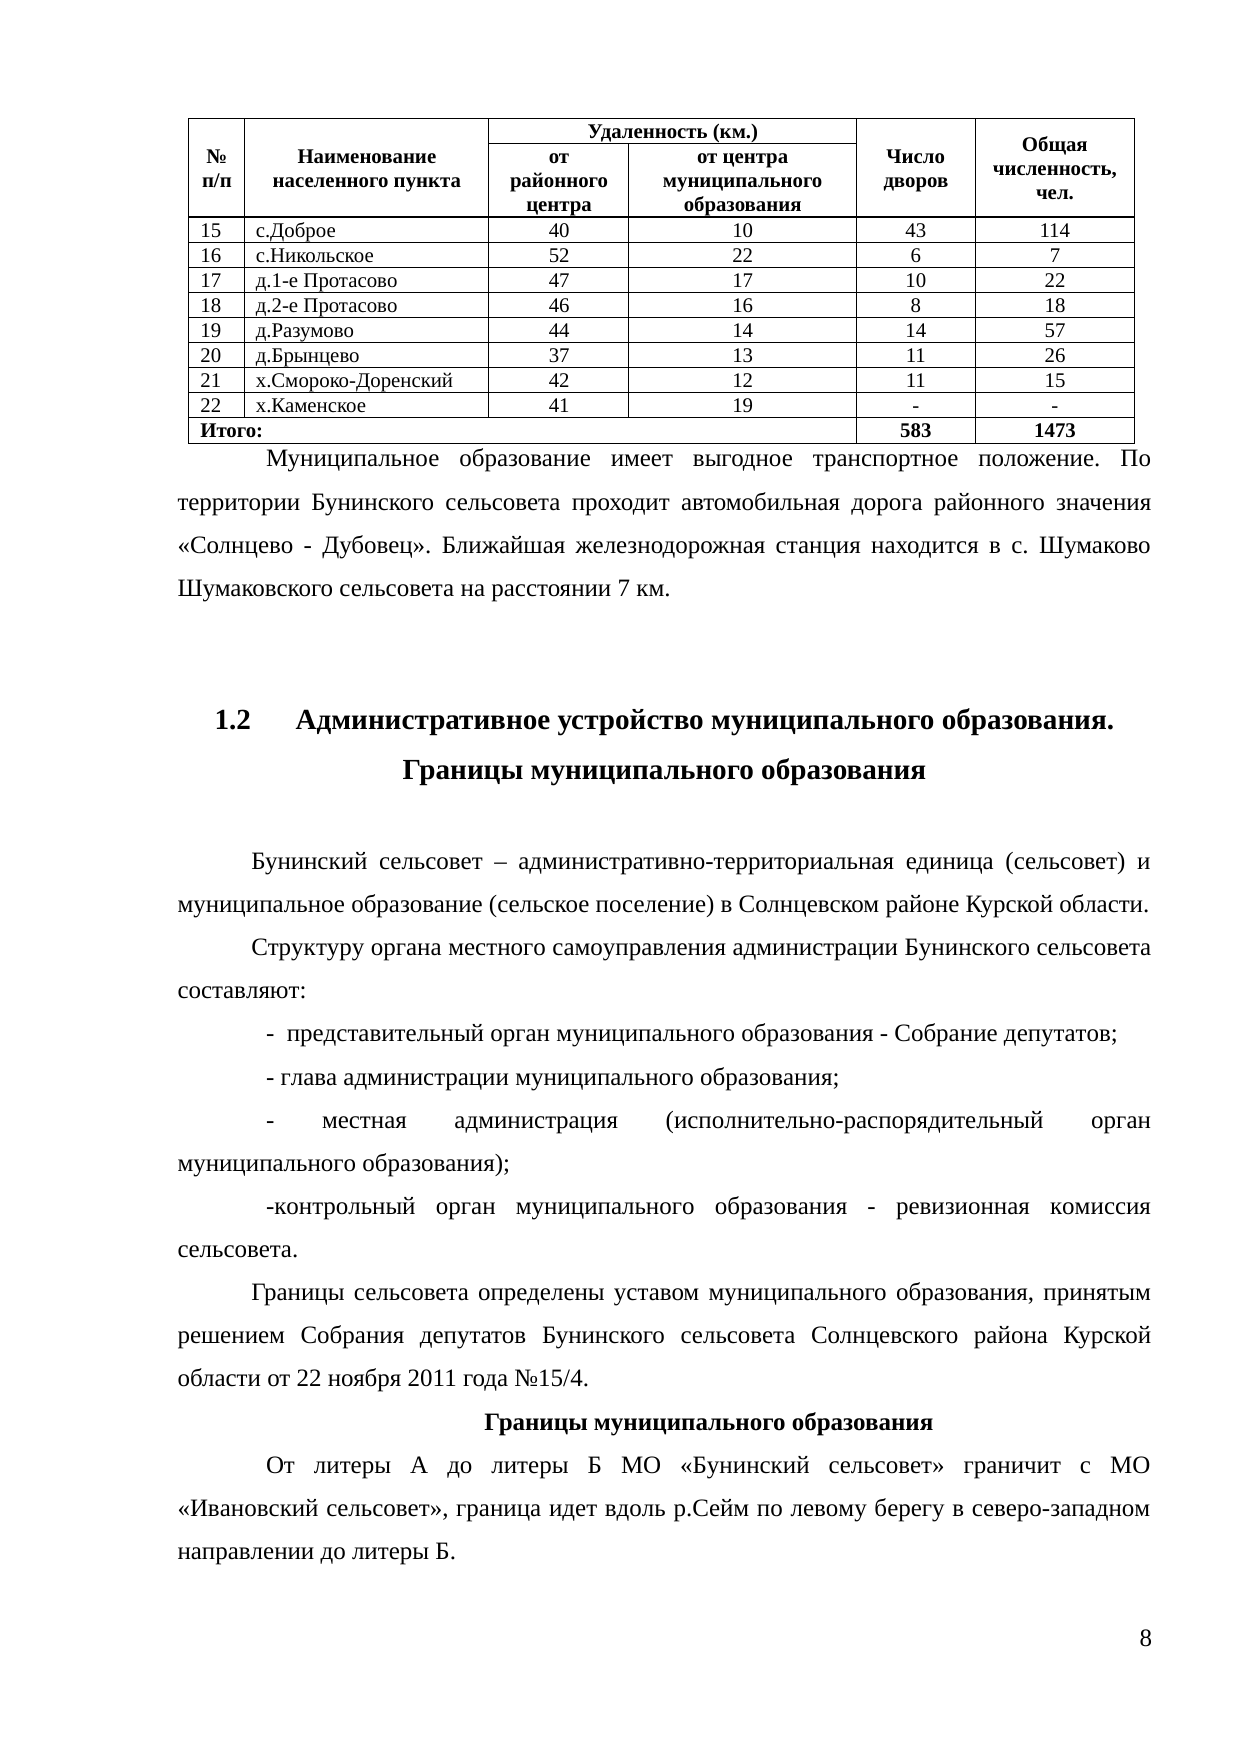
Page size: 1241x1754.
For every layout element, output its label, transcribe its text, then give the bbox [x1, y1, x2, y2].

text Структуру органа местного самоуправления администрации Бунинского сельсовета составляют: [177, 932, 1152, 1004]
table_cell - [976, 393, 1134, 417]
table_cell от районного центра [489, 144, 628, 216]
table_cell 13 [629, 343, 856, 367]
table_cell 14 [857, 318, 975, 342]
table_cell 41 [489, 393, 628, 417]
table_cell д.2-е Протасово [245, 293, 488, 317]
table_cell д.Разумово [245, 318, 488, 342]
table_cell - [857, 393, 975, 417]
text От литеры А до литеры Б МО «Бунинский сельсовет» граничит с МО «Ивановский сельсовет», граница идет вдоль р.Сейм по левому берегу в северо-западном направлении до литеры Б. [177, 1450, 1152, 1565]
table_cell 18 [189, 293, 244, 317]
table_cell 22 [629, 243, 856, 267]
table_cell с.Доброе [245, 218, 488, 242]
table_cell д.1-е Протасово [245, 268, 488, 292]
table_header Число дворов [857, 119, 975, 216]
text - местная администрация (исполнительно-распорядительный орган муниципального образования); [177, 1105, 1152, 1177]
table_cell 583 [857, 418, 975, 442]
table_cell Итого: [189, 418, 856, 442]
table_cell 22 [189, 393, 244, 417]
text Бунинский сельсовет – административно-территориальная единица (сельсовет) и муниципальное образование (сельское поселение) в Солнцевском районе Курской области. [177, 846, 1152, 918]
table_cell с.Никольское [245, 243, 488, 267]
table_cell 40 [489, 218, 628, 242]
table_cell 10 [629, 218, 856, 242]
table_header № п/п [189, 119, 244, 216]
table_cell 15 [189, 218, 244, 242]
table_cell 6 [857, 243, 975, 267]
text Муниципальное образование имеет выгодное транспортное положение. По территории Бунинского сельсовета проходит автомобильная дорога районного значения «Солнцево - Дубовец». Ближайшая железнодорожная станция находится в с. Шумаково Шумаковского сельсовета на расстоянии 7 км. [177, 443, 1152, 602]
table_cell 11 [857, 368, 975, 392]
text Границы муниципального образования [177, 1407, 1152, 1435]
text Границы сельсовета определены уставом муниципального образования, принятым решением Собрания депутатов Бунинского сельсовета Солнцевского района Курской области от 22 ноября 2011 года №15/4. [177, 1277, 1152, 1392]
table_cell д.Брынцево [245, 343, 488, 367]
table_header Наименование населенного пункта [245, 119, 488, 216]
table_cell 11 [857, 343, 975, 367]
table_cell 12 [629, 368, 856, 392]
table_header Удаленность (км.) [489, 119, 856, 143]
table_cell 57 [976, 318, 1134, 342]
table_cell 44 [489, 318, 628, 342]
table_cell 52 [489, 243, 628, 267]
table_cell от центра муниципального образования [629, 144, 856, 216]
table_cell 22 [976, 268, 1134, 292]
table_cell 26 [976, 343, 1134, 367]
table_cell 16 [189, 243, 244, 267]
table_cell 20 [189, 343, 244, 367]
table_cell 8 [857, 293, 975, 317]
table_cell 10 [857, 268, 975, 292]
table_cell 17 [629, 268, 856, 292]
table_cell 21 [189, 368, 244, 392]
table_cell 16 [629, 293, 856, 317]
table_cell 114 [976, 218, 1134, 242]
table_cell х.Каменское [245, 393, 488, 417]
subtitle Административное устройство муниципального образования. Границы муниципального образования [177, 702, 1152, 786]
table_cell 18 [976, 293, 1134, 317]
table_cell 47 [489, 268, 628, 292]
text - глава администрации муниципального образования; [177, 1062, 1152, 1090]
table_cell 37 [489, 343, 628, 367]
table_cell 15 [976, 368, 1134, 392]
table_cell 14 [629, 318, 856, 342]
table_cell х.Смороко-Доренский [245, 368, 488, 392]
table_cell 43 [857, 218, 975, 242]
text -контрольный орган муниципального образования - ревизионная комиссия сельсовета. [177, 1191, 1152, 1263]
table_cell 46 [489, 293, 628, 317]
table_cell 19 [629, 393, 856, 417]
table_cell 42 [489, 368, 628, 392]
text - представительный орган муниципального образования - Собрание депутатов; [177, 1018, 1152, 1047]
table_cell 7 [976, 243, 1134, 267]
table_header Общая численность, чел. [976, 119, 1134, 216]
table_cell 19 [189, 318, 244, 342]
table_cell 1473 [976, 418, 1134, 442]
table_cell 17 [189, 268, 244, 292]
